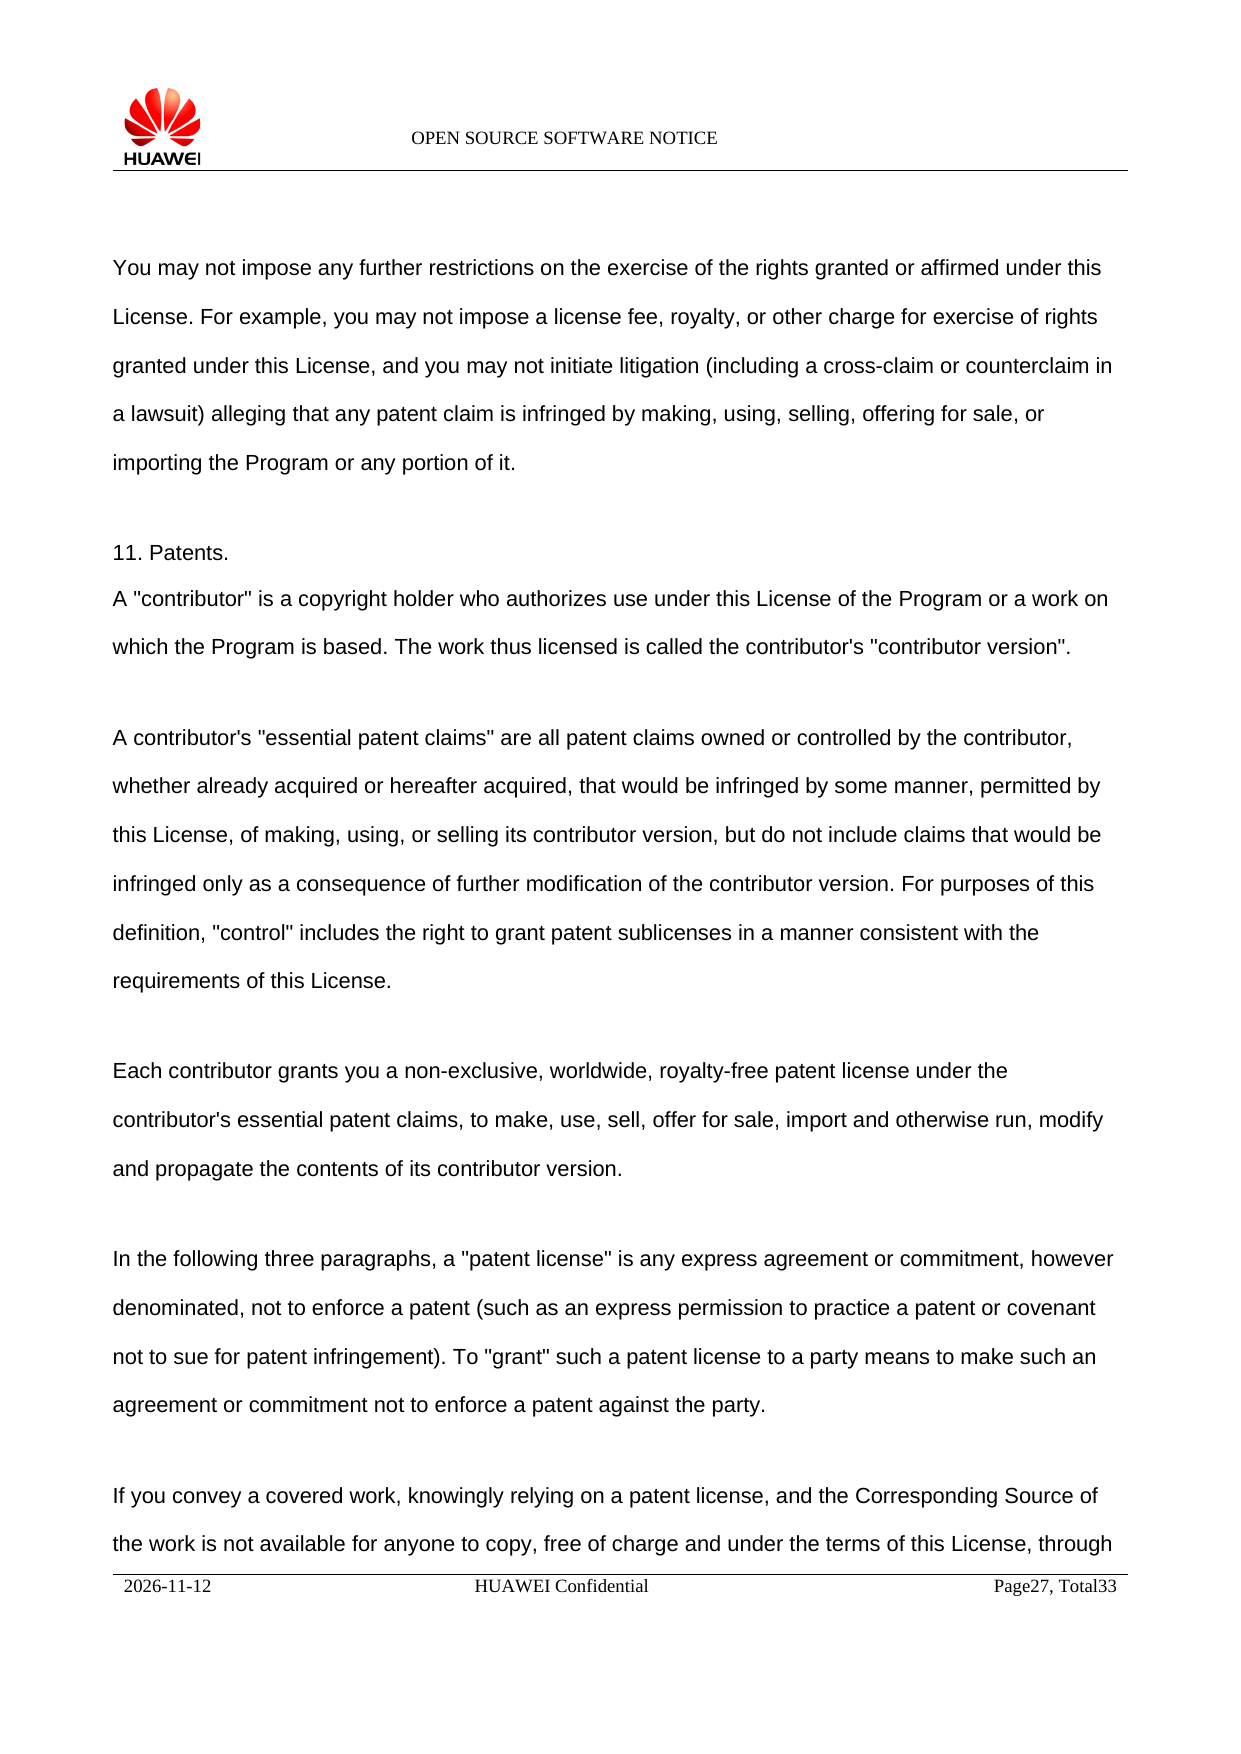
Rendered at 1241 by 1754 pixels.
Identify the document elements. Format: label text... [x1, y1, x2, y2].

text Each contributor grants you a non-exclusive, worldwide, royalty-free patent license under the contributor's essential patent claims, to make, use, sell, offer for sale, import and otherwise run, modify and propagate the contents of its contributor version. [112, 1055, 1128, 1185]
text 11. Patents. [112, 537, 1128, 569]
text In the following three paragraphs, a "patent license" is any express agreement or commitment, however denominated, not to enforce a patent (such as an express permission to practice a patent or covenant not to sue for patent infringement). To "grant" such a patent license to a party means to make such an agreement or commitment not to enforce a patent against the party. [112, 1242, 1128, 1421]
text A "contributor" is a copyright holder who authorizes use under this License of the Program or a work on which the Program is based. The work thus licensed is called the contributor's "contributor version". [112, 582, 1128, 663]
text A contributor's "essential patent claims" are all patent claims owned or controlled by the contributor, whether already acquired or hereafter acquired, that would be infringed by some manner, permitted by this License, of making, using, or selling its contributor version, but do not include claims that would be infringed only as a consequence of further modification of the contributor version. For purposes of this definition, "control" includes the right to grant patent sublicenses in a manner consistent with the requirements of this License. [112, 721, 1128, 997]
picture [124, 88, 201, 165]
text You may not impose any further restrictions on the exercise of the rights granted or affirmed under this License. For example, you may not impose a license fee, royalty, or other charge for exercise of rights granted under this License, and you may not initiate litigation (including a cross-claim or counterclaim in a lawsuit) alleging that any patent claim is infringed by making, using, selling, offering for sale, or importing the Program or any portion of it. [112, 251, 1128, 479]
